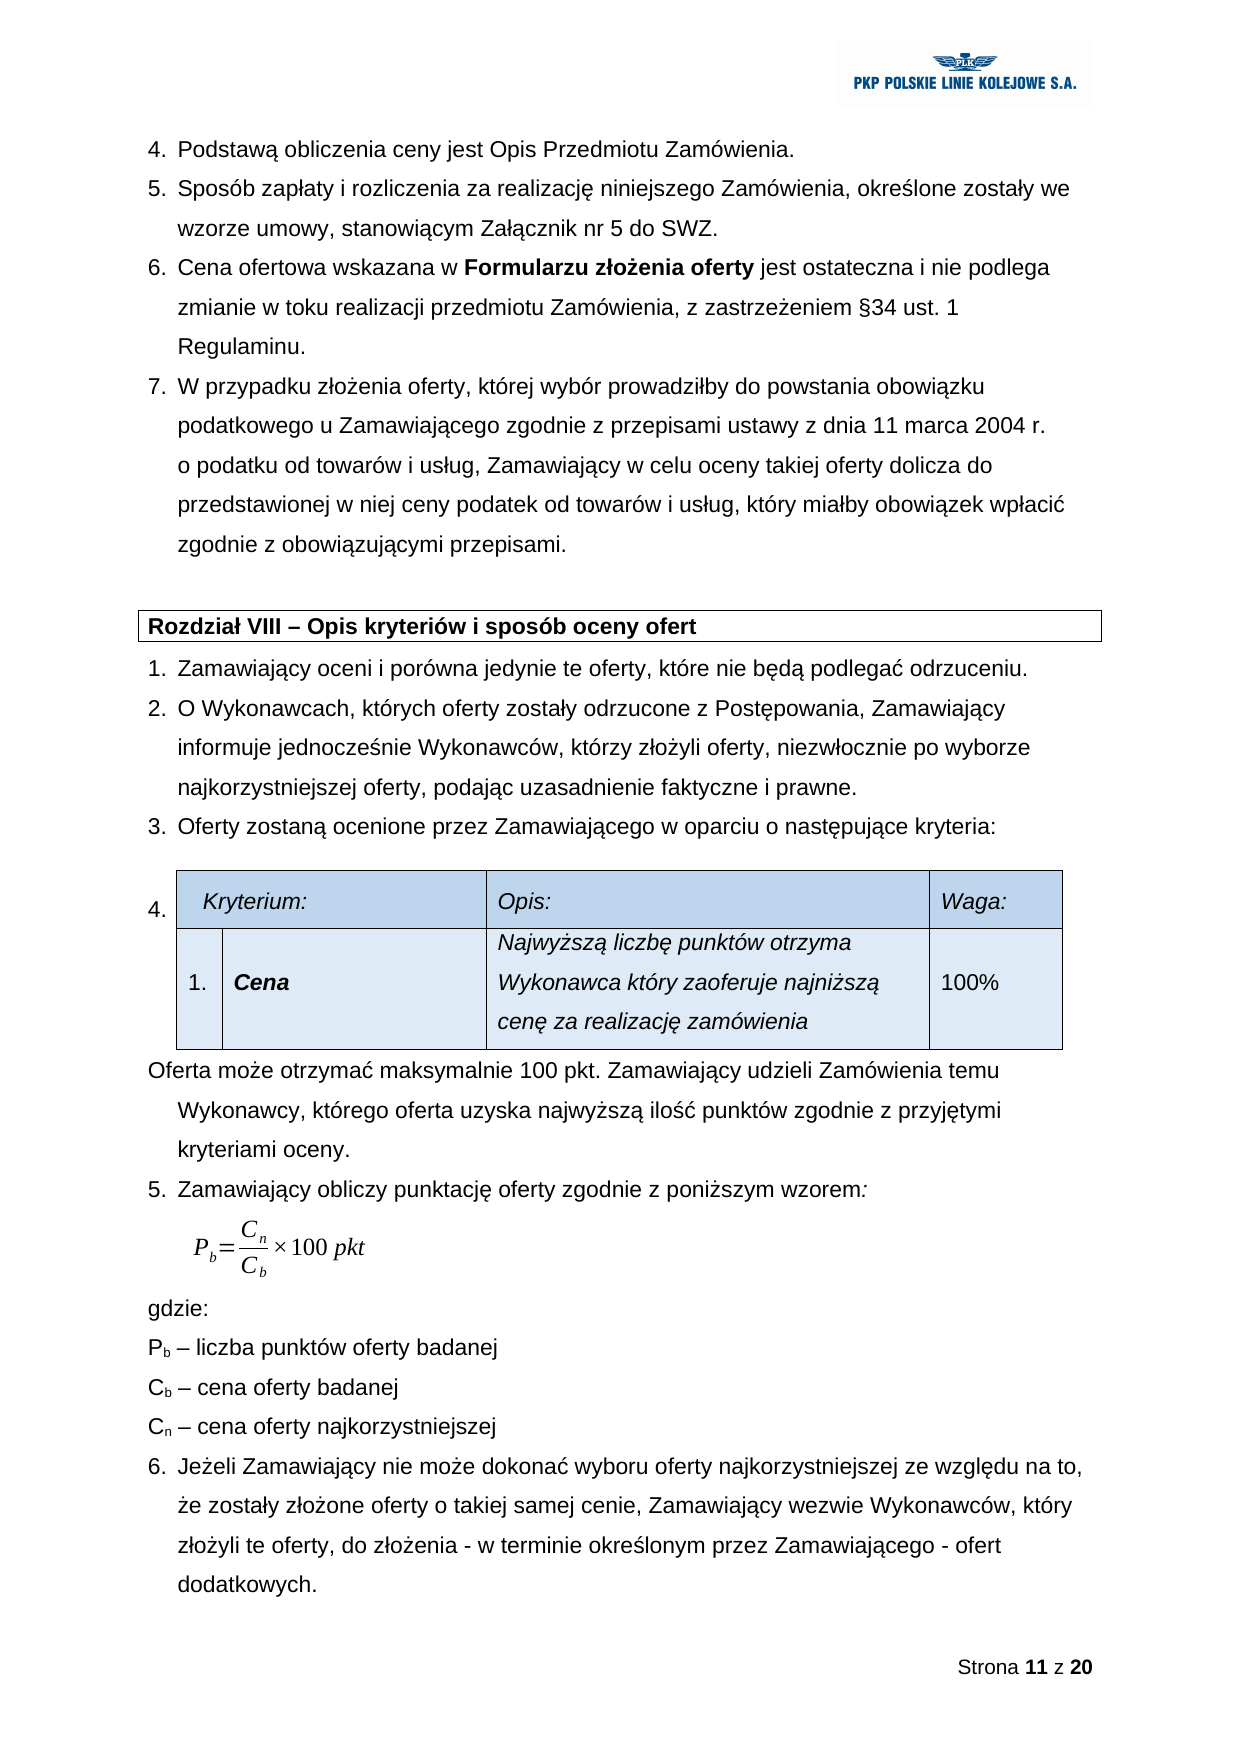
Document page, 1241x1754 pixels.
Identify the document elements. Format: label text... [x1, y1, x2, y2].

table_header Opis: [487, 871, 929, 928]
list Oferta może otrzymać maksymalnie 100 pkt. Zamawiający udzieli Zamówienia temu Wykonawcy, którego oferta uzyska najwyższą ilość punktów zgodnie z przyjętymi kryteriami oceny. [148, 896, 1093, 1163]
text Pb – liczba punktów oferty badanej [148, 1334, 1093, 1361]
text 7. W przypadku złożenia oferty, której wybór prowadziłby do powstania obowiązku podatkowego u Zamawiającego zgodnie z przepisami ustawy z dnia 11 marca 2004 r. o podatku od towarów i usług, Zamawiający w celu oceny takiej oferty dolicza do przedstawionej w niej ceny podatek od towarów i usług, który miałby obowiązek wpłacić zgodnie z obowiązującymi przepisami. [148, 373, 1093, 557]
text 5. Sposób zapłaty i rozliczenia za realizację niniejszego Zamówienia, określone zostały we wzorze umowy, stanowiącym Załącznik nr 5 do SWZ. [148, 175, 1093, 241]
text Cn – cena oferty najkorzystniejszej [148, 1413, 1093, 1439]
list Podstawą obliczenia ceny jest Opis Przedmiotu Zamówienia. [148, 136, 1093, 162]
list Zamawiający obliczy punktację oferty zgodnie z poniższym wzorem: [148, 1176, 1093, 1202]
table_cell 100% [930, 929, 1062, 1049]
table_header Kryterium: [177, 871, 486, 928]
text gdzie: [148, 1295, 1093, 1321]
text 6. Cena ofertowa wskazana w Formularzu złożenia oferty jest ostateczna i nie podlega zmianie w toku realizacji przedmiotu Zamówienia, z zastrzeżeniem §34 ust. 1 Regulaminu. [148, 254, 1093, 359]
list O Wykonawcach, których oferty zostały odrzucone z Postępowania, Zamawiający informuje jednocześnie Wykonawców, którzy złożyli oferty, niezwłocznie po wyborze najkorzystniejszej oferty, podając uzasadnienie faktyczne i prawne. [148, 695, 1093, 800]
text Cb – cena oferty badanej [148, 1374, 1093, 1400]
picture [837, 41, 1093, 107]
table_cell Najwyższą liczbę punktów otrzyma Wykonawca który zaoferuje najniższą cenę za realizację zamówienia [487, 929, 929, 1049]
table_cell Cena [223, 929, 486, 1049]
table_header Waga: [930, 871, 1062, 928]
list Oferty zostaną ocenione przez Zamawiającego w oparciu o następujące kryteria: [148, 813, 1093, 839]
list Jeżeli Zamawiający nie może dokonać wyboru oferty najkorzystniejszej ze względu na to, że zostały złożone oferty o takiej samej cenie, Zamawiający wezwie Wykonawców, który złożyli te oferty, do złożenia - w terminie określonym przez Zamawiającego - ofert dodatkowych. [148, 1453, 1093, 1597]
table_cell 1. [177, 929, 222, 1049]
subtitle Rozdział VIII – Opis kryteriów i sposób oceny ofert [139, 611, 1101, 641]
list Zamawiający oceni i porówna jedynie te oferty, które nie będą podlegać odrzuceniu. [148, 655, 1093, 682]
